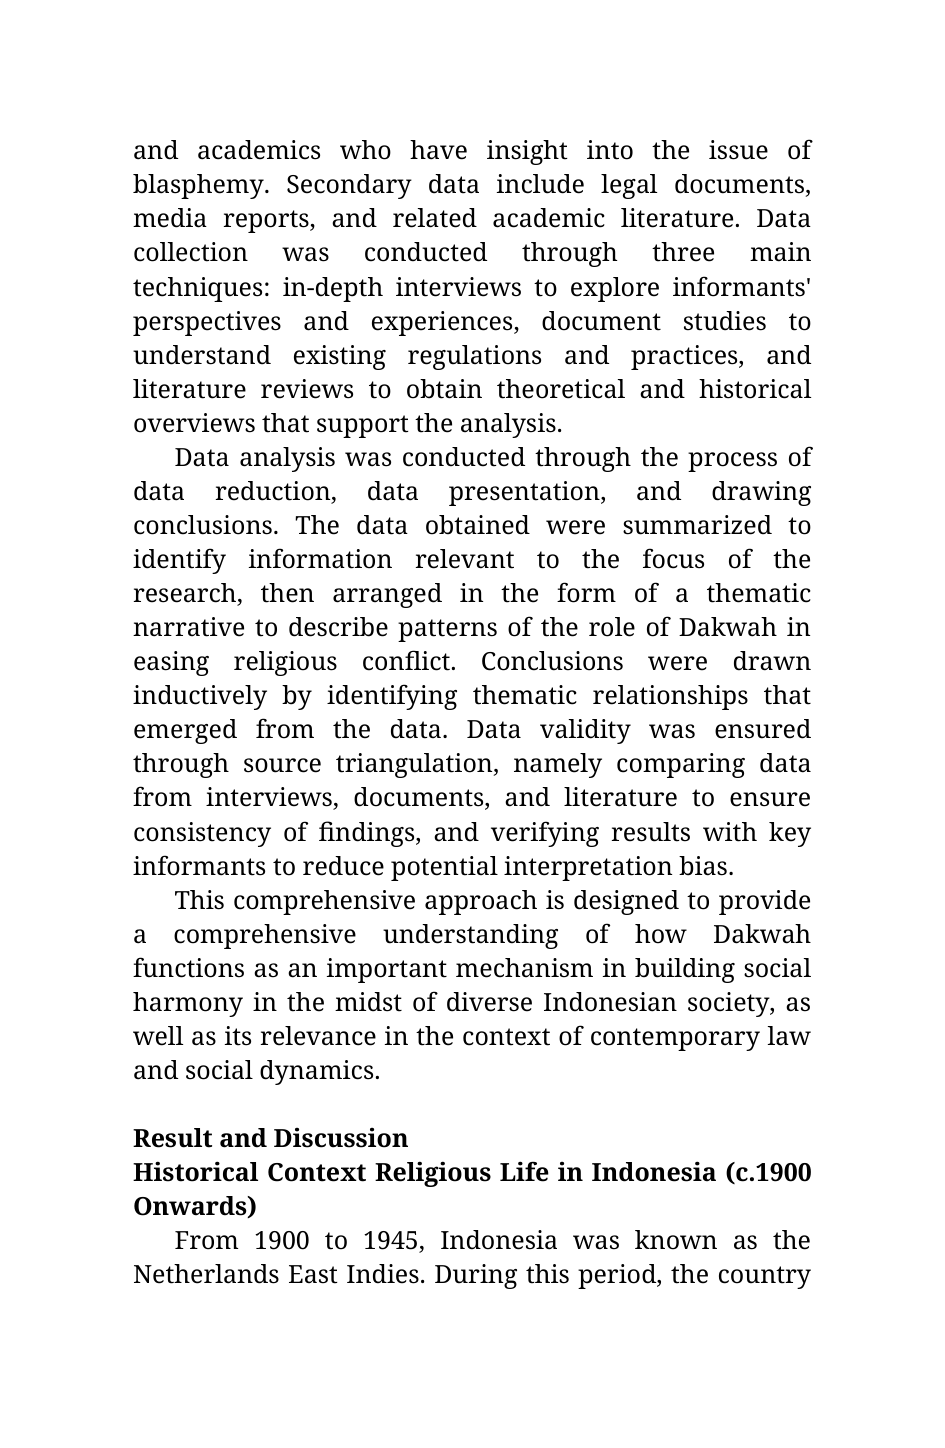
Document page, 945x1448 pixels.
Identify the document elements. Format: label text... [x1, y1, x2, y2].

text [133, 133, 812, 439]
text Historical Context Religious Life in Indonesia (c.1900 Onwards) [133, 1155, 812, 1223]
text Result and Discussion [133, 1121, 812, 1155]
text Data analysis was conducted through the process of data reduction, data presentation, and drawing conclusions. The data obtained were summarized to identify information relevant to the focus of the research, then arranged in the form of a thematic narrative to describe patterns of the role of Dakwah in easing religious conflict. Conclusions were drawn inductively by identifying thematic relationships that emerged from the data. Data validity was ensured through source triangulation, namely comparing data from interviews, documents, and literature to ensure consistency of findings, and verifying results with key informants to reduce potential interpretation bias. [133, 439, 812, 882]
text This comprehensive approach is designed to provide a comprehensive understanding of how Dakwah functions as an important mechanism in building social harmony in the midst of diverse Indonesian society, as well as its relevance in the context of contemporary law and social dynamics. [133, 882, 812, 1087]
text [133, 1223, 812, 1291]
